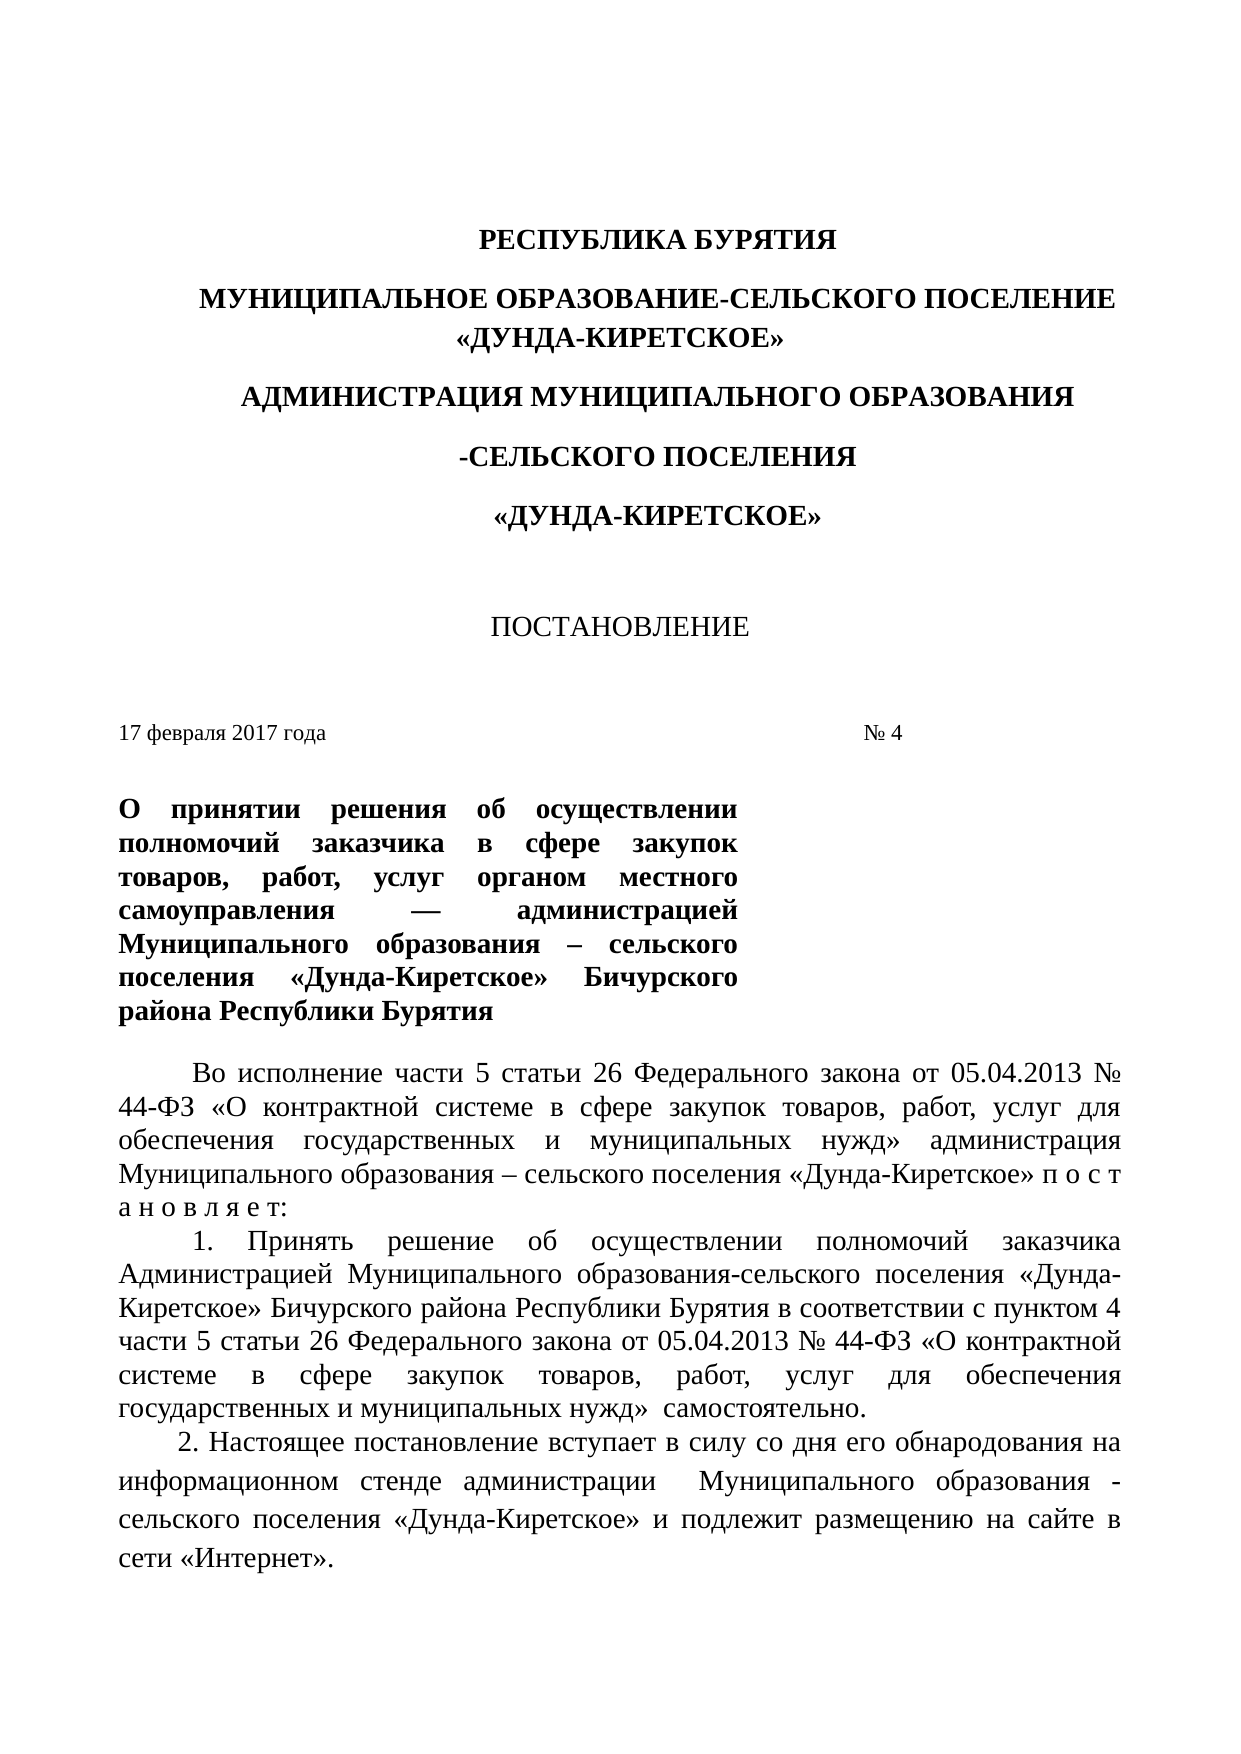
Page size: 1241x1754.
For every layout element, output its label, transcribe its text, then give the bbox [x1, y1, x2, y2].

text АДМИНИСТРАЦИЯ МУНИЦИПАЛЬНОГО ОБРАЗОВАНИЯ [118, 379, 1122, 413]
text ПОСТАНОВЛЕНИЕ [118, 609, 1122, 642]
text 17 февраля 2017 года № 4 [118, 719, 1122, 745]
text МУНИЦИПАЛЬНОЕ ОБРАЗОВАНИЕ-СЕЛЬСКОГО ПОСЕЛЕНИЕ «ДУНДА-КИРЕТСКОЕ» [118, 282, 1122, 354]
title О принятии решения об осуществлении полномочий заказчика в сфере закупок товаров, работ, услуг органом местного самоуправления — администрацией Муниципального образования – сельского поселения «Дунда-Киретское» Бичурского района Республики Бурятия [118, 792, 738, 1026]
title Во исполнение части 5 статьи 26 Федерального закона от 05.04.2013 № 44-ФЗ «О контрактной системе в сфере закупок товаров, работ, услуг для обеспечения государственных и муниципальных нужд» администрация Муниципального образования – сельского поселения «Дунда-Киретское» п о с т а н о в л я е т: [118, 1055, 1122, 1223]
text РЕСПУБЛИКА БУРЯТИЯ [118, 222, 1122, 256]
title 1. Принять решение об осуществлении полномочий заказчика Администрацией Муниципального образования-сельского поселения «Дунда-Киретское» Бичурского района Республики Бурятия в соответствии с пунктом 4 части 5 статьи 26 Федерального закона от 05.04.2013 № 44-ФЗ «О контрактной системе в сфере закупок товаров, работ, услуг для обеспечения государственных и муниципальных нужд» самостоятельно. [118, 1223, 1122, 1424]
text -СЕЛЬСКОГО ПОСЕЛЕНИЯ [118, 439, 1122, 472]
text «ДУНДА-КИРЕТСКОЕ» [118, 498, 1122, 532]
text 2. Настоящее постановление вступает в силу со дня его обнародования на информационном стенде администрации Муниципального образования -сельского поселения «Дунда-Киретское» и подлежит размещению на сайте в сети «Интернет». [118, 1424, 1122, 1573]
